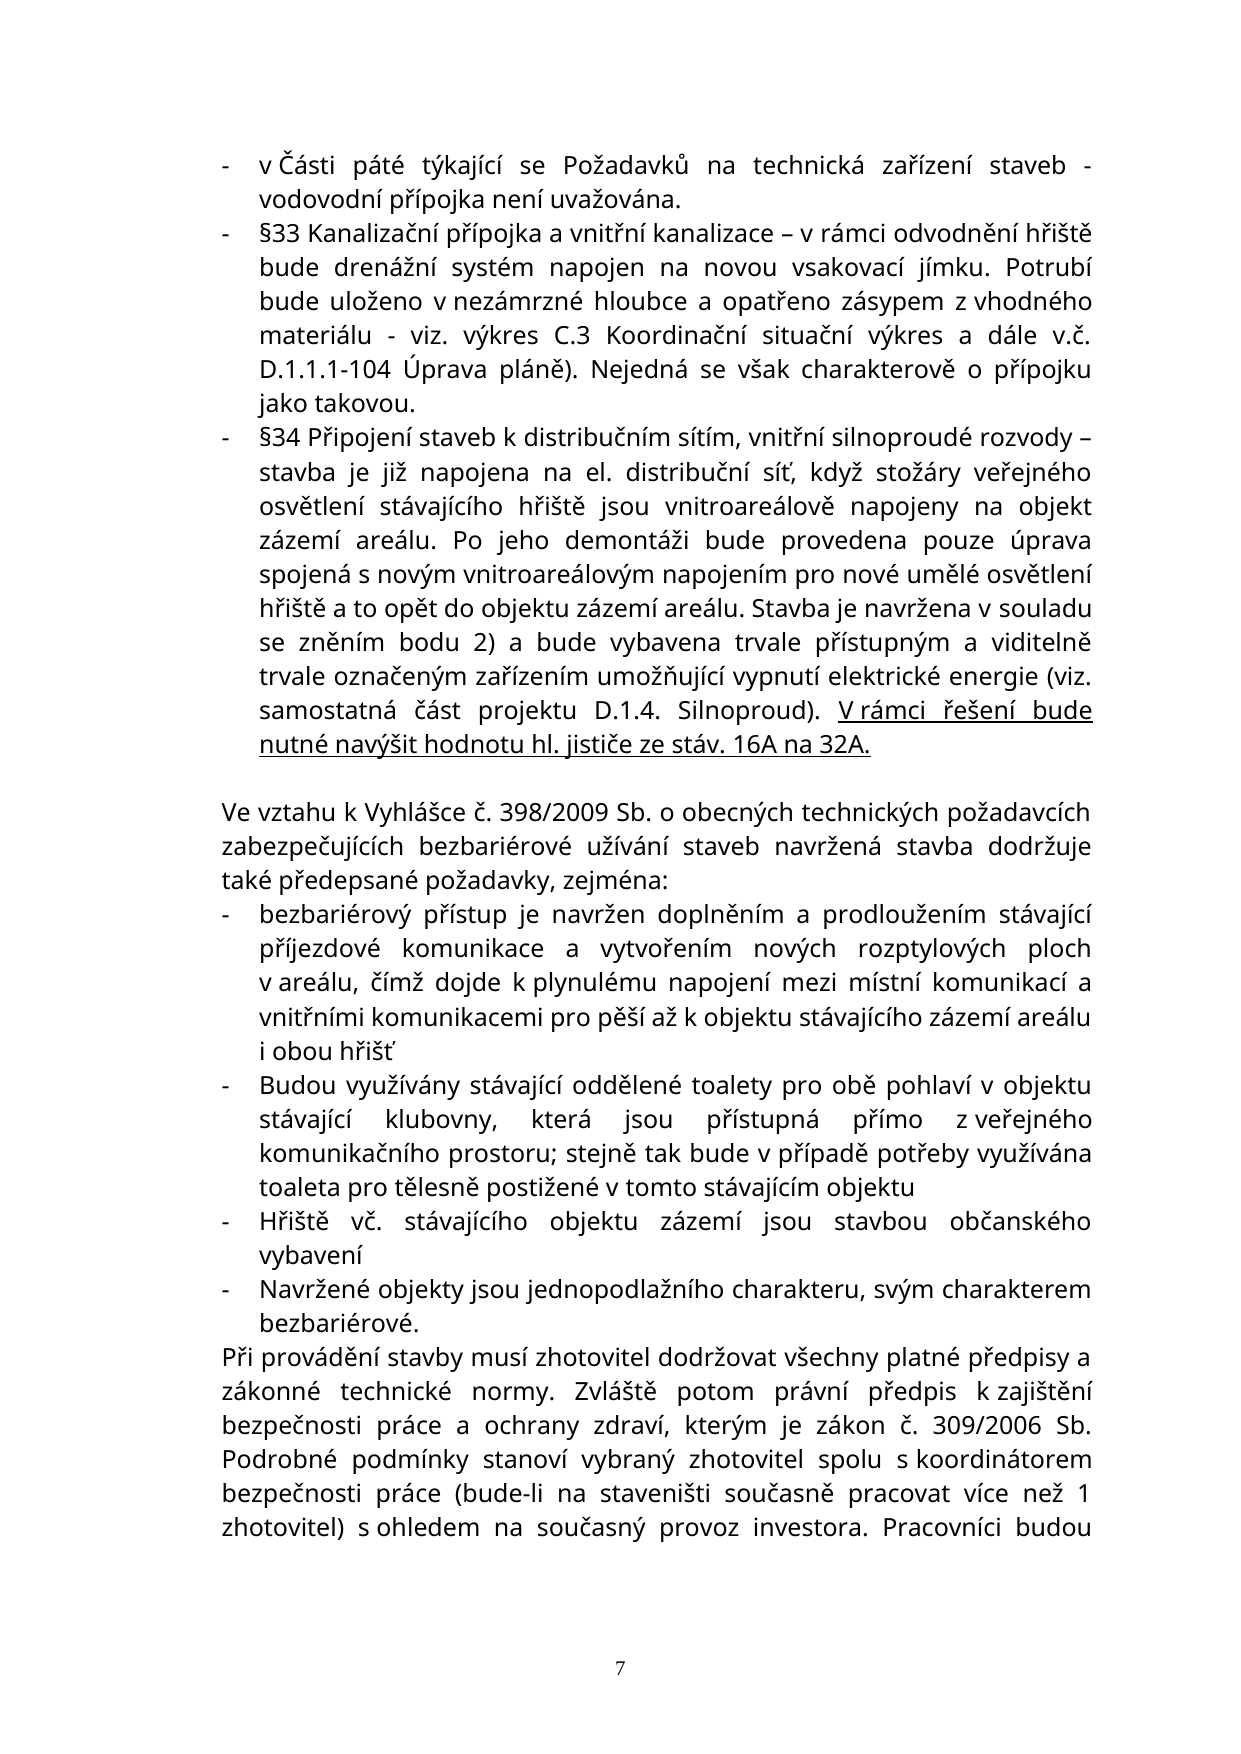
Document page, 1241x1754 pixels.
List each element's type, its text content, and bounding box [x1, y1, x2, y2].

text Ve vztahu k Vyhlášce č. 398/2009 Sb. o obecných technických požadavcích zabezpečujících bezbariérové užívání staveb navržená stavba dodržuje také předepsané požadavky, zejména: [221, 795, 1093, 897]
list §33 Kanalizační přípojka a vnitřní kanalizace – v rámci odvodnění hřiště bude drenážní systém napojen na novou vsakovací jímku. Potrubí bude uloženo v nezámrzné hloubce a opatřeno zásypem z vhodného materiálu - viz. výkres C.3 Koordinační situační výkres a dále v.č. D.1.1.1-104 Úprava pláně). Nejedná se však charakterově o přípojku jako takovou. [221, 216, 1093, 420]
list Navržené objekty jsou jednopodlažního charakteru, svým charakterem bezbariérové. [221, 1272, 1093, 1340]
list v Části páté týkající se Požadavků na technická zařízení staveb - vodovodní přípojka není uvažována. [221, 148, 1093, 216]
list Budou využívány stávající oddělené toalety pro obě pohlaví v objektu stávající klubovny, která jsou přístupná přímo z veřejného komunikačního prostoru; stejně tak bude v případě potřeby využívána toaleta pro tělesně postižené v tomto stávajícím objektu [221, 1067, 1093, 1203]
list Hřiště vč. stávajícího objektu zázemí jsou stavbou občanského vybavení [221, 1203, 1093, 1272]
list §34 Připojení staveb k distribučním sítím, vnitřní silnoproudé rozvody – stavba je již napojena na el. distribuční síť, když stožáry veřejného osvětlení stávajícího hřiště jsou vnitroareálově napojeny na objekt zázemí areálu. Po jeho demontáži bude provedena pouze úprava spojená s novým vnitroareálovým napojením pro nové umělé osvětlení hřiště a to opět do objektu zázemí areálu. Stavba je navržena v souladu se zněním bodu 2) a bude vybavena trvale přístupným a viditelně trvale označeným zařízením umožňující vypnutí elektrické energie (viz. samostatná část projektu D.1.4. Silnoproud). V rámci řešení bude nutné navýšit hodnotu hl. jističe ze stáv. 16A na 32A. [221, 420, 1093, 761]
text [221, 1340, 1093, 1544]
list bezbariérový přístup je navržen doplněním a prodloužením stávající příjezdové komunikace a vytvořením nových rozptylových ploch v areálu, čímž dojde k plynulému napojení mezi místní komunikací a vnitřními komunikacemi pro pěší až k objektu stávajícího zázemí areálu i obou hřišť [221, 897, 1093, 1067]
